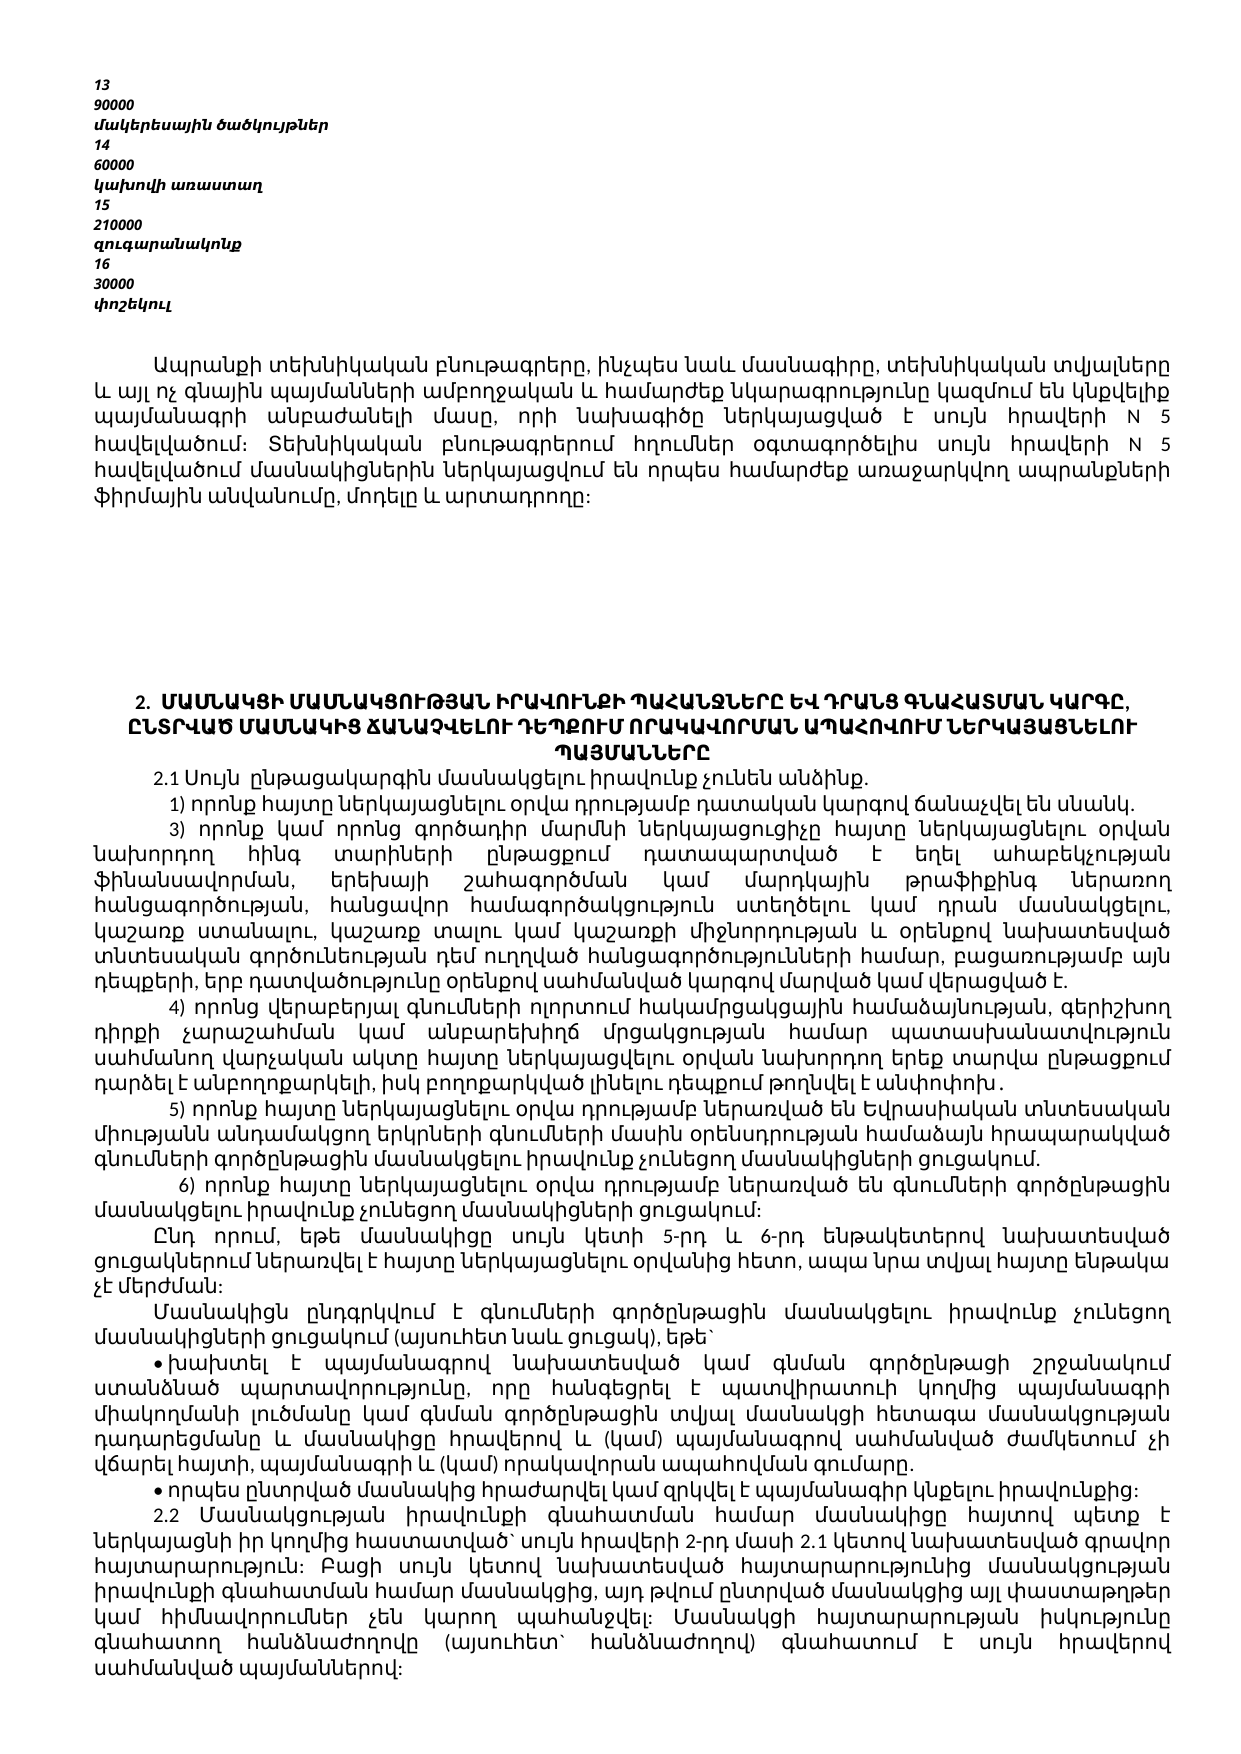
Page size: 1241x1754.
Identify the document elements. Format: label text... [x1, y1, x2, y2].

text 4) որոնց վերաբերյալ գնումների ոլորտում հակամրցակցային համաձայնության, գերիշխող դիրքի չարաշահման կամ անբարեխիղճ մրցակցության համար պատասխանատվություն սահմանող վարչական ակտը հայտը ներկայացվելու օրվան նախորդող երեք տարվա ընթացքում դարձել է անբողոքարկելի, իսկ բողոքարկված լինելու դեպքում թողնվել է անփոփոխ․ [94, 994, 1171, 1096]
text 5) որոնք հայտը ներկայացնելու օրվա դրությամբ ներառված են Եվրասիական տնտեսական միությանն անդամակցող երկրների գնումների մասին օրենսդրության համաձայն հրապարակված գնումների գործընթացին մասնակցելու իրավունք չունեցող մասնակիցների ցուցակում. [94, 1096, 1171, 1172]
text Ընդ որում, եթե մասնակիցը սույն կետի 5-րդ և 6-րդ ենթակետերով նախատեսված ցուցակներում ներառվել է հայտը ներկայացնելու օրվանից հետո, ապա նրա տվյալ հայտը ենթակա չէ մերժման: [94, 1223, 1171, 1299]
text 2.1 Սույն ընթացակարգին մասնակցելու իրավունք չունեն անձինք. [94, 765, 1171, 791]
text 6) որոնք հայտը ներկայացնելու օրվա դրությամբ ներառված են գնումների գործընթացին մասնակցելու իրավունք չունեցող մասնակիցների ցուցակում: [94, 1172, 1171, 1223]
text Մասնակիցն ընդգրկվում է գնումների գործընթացին մասնակցելու իրավունք չունեցող մասնակիցների ցուցակում (այսուհետ նաև ցուցակ), եթե` [94, 1299, 1171, 1350]
text 2.2 Մասնակցության իրավունքի գնահատման համար մասնակիցը հայտով պետք է ներկայացնի իր կողմից հաստատված` սույն հրավերի 2-րդ մասի 2.1 կետով նախատեսված գրավոր հայտարարություն: Բացի սույն կետով նախատեսված հայտարարությունից մասնակցության իրավունքի գնահատման համար մասնակցից, այդ թվում ընտրված մասնակցից այլ փաստաթղթեր կամ հիմնավորումներ չեն կարող պահանջվել: Մասնակցի հայտարարության իսկությունը գնահատող հանձնաժողովը (այսուհետ` հանձնաժողով) գնահատում է սույն հրավերով սահմանված պայմաններով: [94, 1502, 1171, 1680]
text 3) որոնք կամ որոնց գործադիր մարմնի ներկայացուցիչը հայտը ներկայացնելու օրվան նախորդող հինգ տարիների ընթացքում դատապարտված է եղել ահաբեկչության ֆինանսավորման, երեխայի շահագործման կամ մարդկային թրաֆիքինգ ներառող հանցագործության, հանցավոր համագործակցություն ստեղծելու կամ դրան մասնակցելու, կաշառք ստանալու, կաշառք տալու կամ կաշառքի միջնորդության և օրենքով նախատեսված տնտեսական գործունեության դեմ ուղղված հանցագործությունների համար, բացառությամբ այն դեպքերի, երբ դատվածությունը օրենքով սահմանված կարգով մարված կամ վերացված է. [94, 816, 1171, 994]
text Ապրանքի տեխնիկական բնութագրերը, ինչպես նաև մասնագիրը, տեխնիկական տվյալները և այլ ոչ գնային պայմանների ամբողջական և համարժեք նկարագրությունը կազմում են կնքվելիք պայմանագրի անբաժանելի մասը, որի նախագիծը ներկայացված է սույն հրավերի N 5 հավելվածում։ Տեխնիկական բնութագրերում հղումներ օգտագործելիս սույն հրավերի N 5 հավելվածում մասնակիցներին ներկայացվում են որպես համարժեք առաջարկվող ապրանքների ֆիրմային անվանումը, մոդելը և արտադրողը: [94, 353, 1171, 508]
text • որպես ընտրված մասնակից հրաժարվել կամ զրկվել է պայմանագիր կնքելու իրավունքից: [94, 1477, 1171, 1502]
text • խախտել է պայմանագրով նախատեսված կամ գնման գործընթացի շրջանակում ստանձնած պարտավորությունը, որը հանգեցրել է պատվիրատուի կողմից պայմանագրի միակողմանի լուծմանը կամ գնման գործընթացին տվյալ մասնակցի հետագա մասնակցության դադարեցմանը և մասնակիցը հրավերով և (կամ) պայմանագրով սահմանված ժամկետում չի վճարել հայտի, պայմանագրի և (կամ) որակավորան ապահովման գումարը. [94, 1350, 1171, 1477]
text 1) որոնք հայտը ներկայացնելու օրվա դրությամբ դատական կարգով ճանաչվել են սնանկ. [94, 791, 1171, 816]
text 2. ՄԱՍՆԱԿՑԻ ՄԱՍՆԱԿՑՈՒԹՅԱՆ ԻՐԱՎՈՒՆՔԻ ՊԱՀԱՆՋՆԵՐԸ ԵՎ ԴՐԱՆՑ ԳՆԱՀԱՏՄԱՆ ԿԱՐԳԸ, ԸՆՏՐՎԱԾ ՄԱՍՆԱԿԻՑ ՃԱՆԱՉՎԵԼՈՒ ԴԵՊՔՈՒՄ ՈՐԱԿԱՎՈՐՄԱՆ ԱՊԱՀՈՎՈՒՄ ՆԵՐԿԱՅԱՑՆԵԼՈՒ ՊԱՅՄԱՆՆԵՐԸ [94, 689, 1171, 765]
